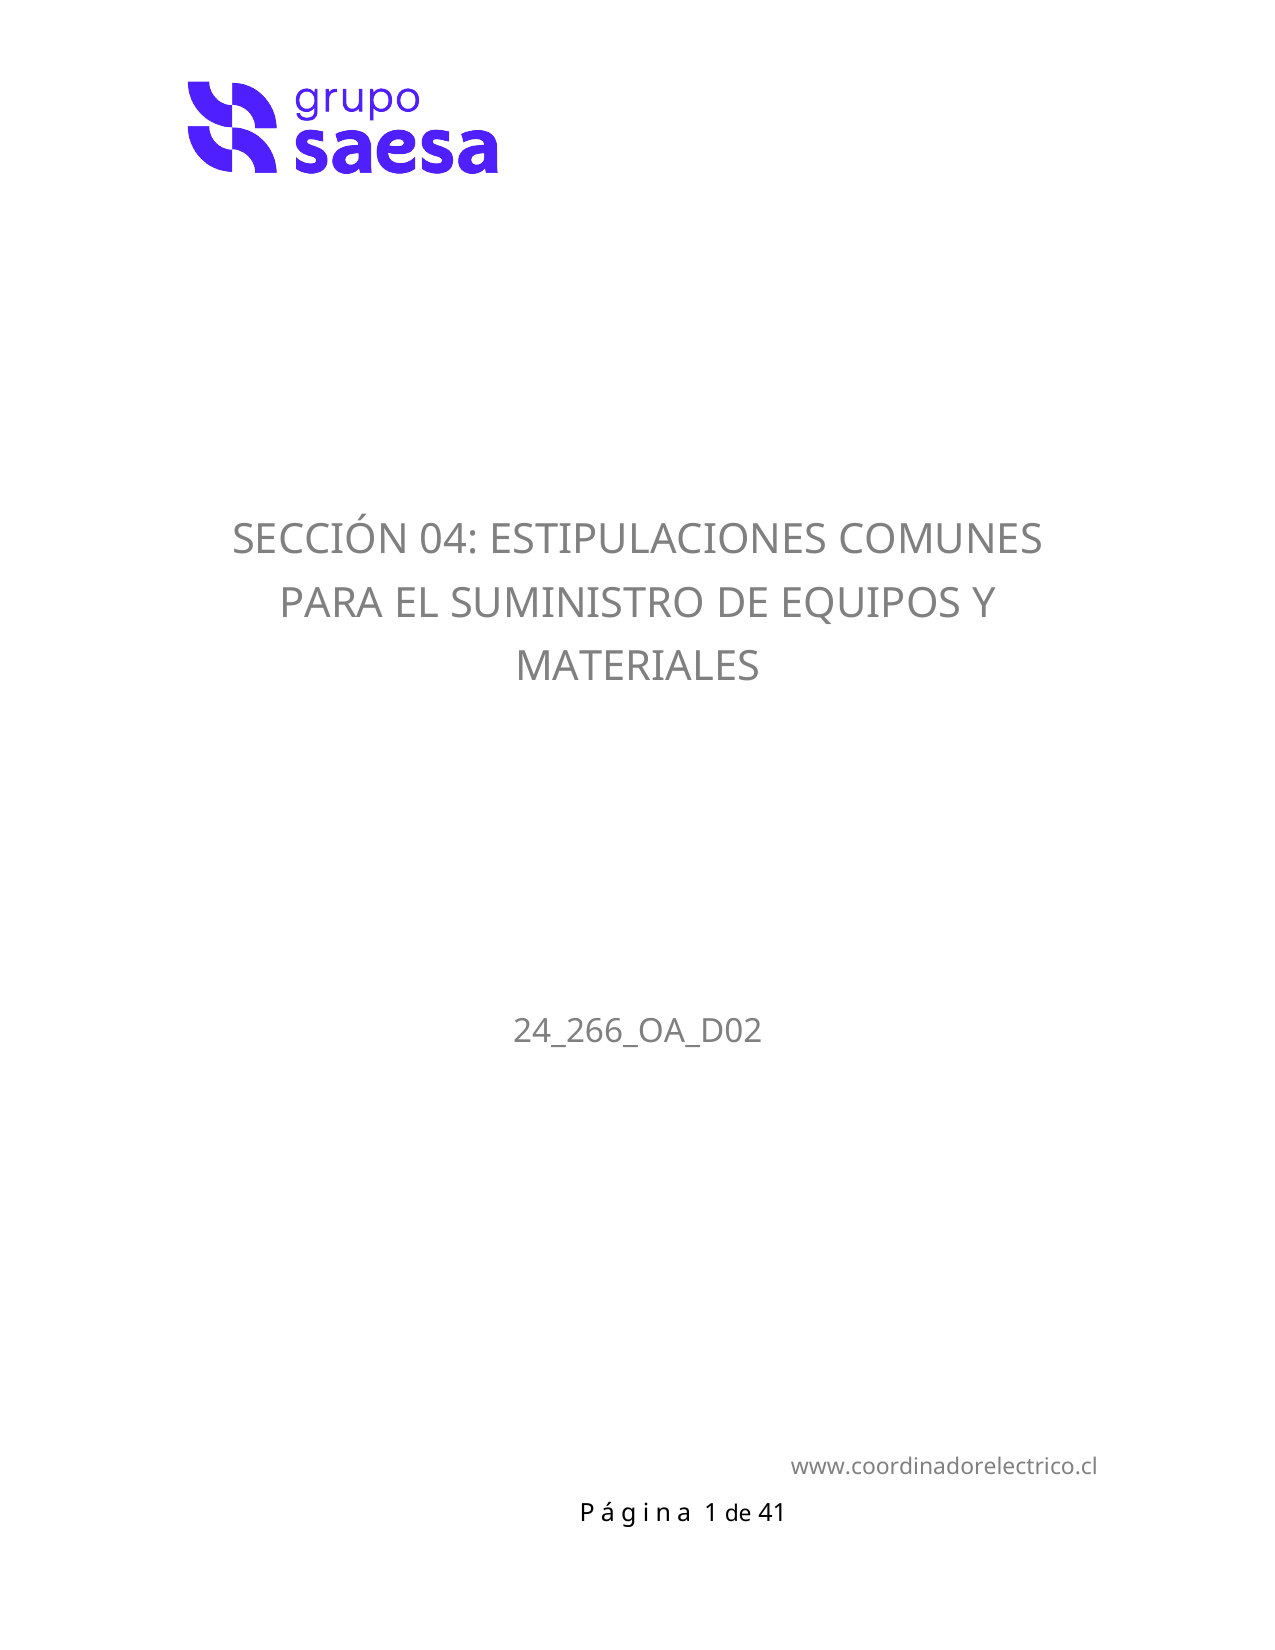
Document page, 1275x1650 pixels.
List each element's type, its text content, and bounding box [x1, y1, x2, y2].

text www.coordinadorelectrico.cl [295, 1450, 1098, 1481]
picture [177, 73, 507, 177]
text SECCIÓN 04: ESTIPULACIONES COMUNES PARA EL SUMINISTRO DE EQUIPOS Y MATERIALES [177, 509, 1098, 693]
text 24_266_OA_D02 [177, 1007, 1098, 1052]
